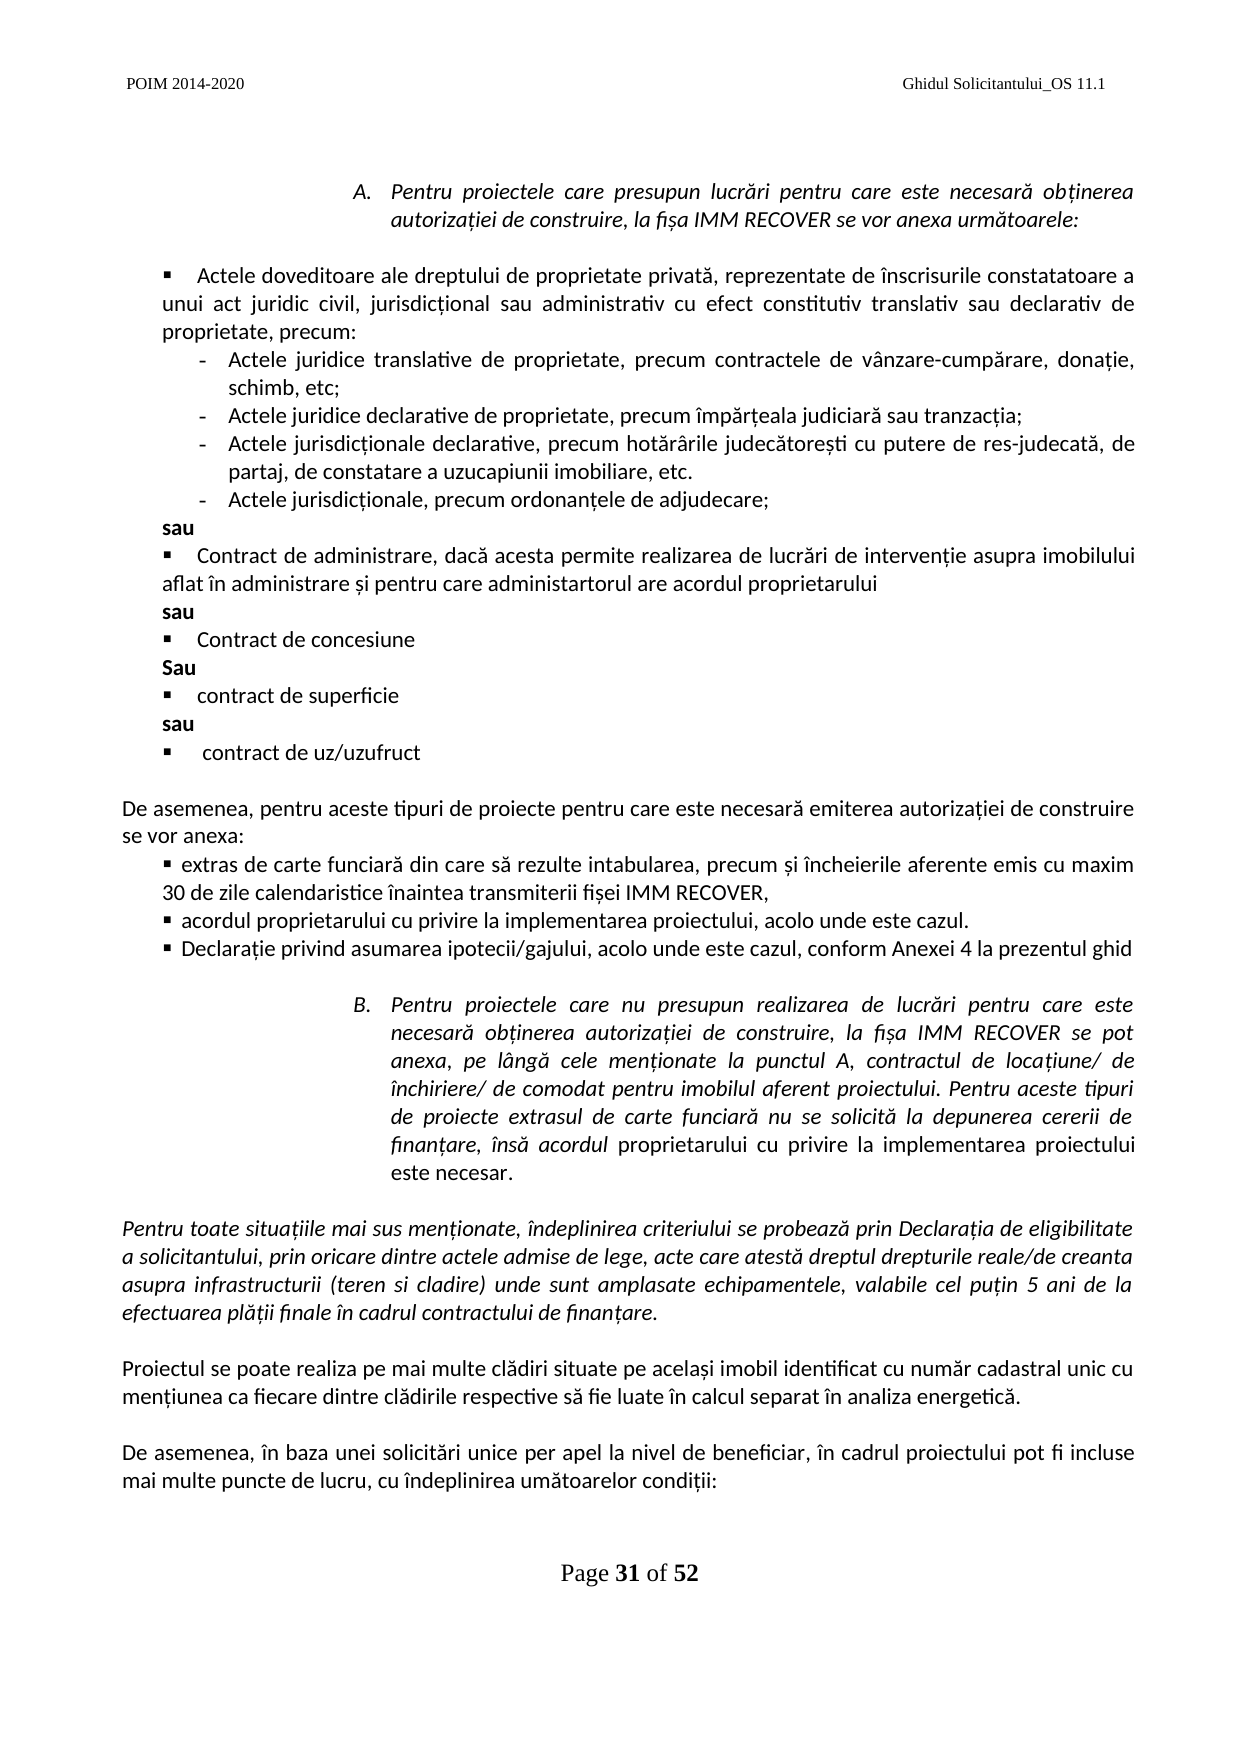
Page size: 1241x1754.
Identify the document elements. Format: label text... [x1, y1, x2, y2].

list contract de superficie [162, 682, 1137, 709]
text De asemenea, în baza unei solicitări unice per apel la nivel de beneficiar, în cadrul proiectului pot fi incluse mai multe puncte de lucru, cu îndeplinirea umătoarelor condiții: [122, 1438, 1137, 1494]
list Actele juridice declarative de proprietate, precum împărțeala judiciară sau tranzacția; [198, 401, 1137, 429]
text sau [162, 597, 1137, 626]
text sau [162, 709, 1137, 738]
text Sau [162, 653, 1137, 682]
list Pentru proiectele care presupun lucrări pentru care este necesară obținerea autorizației de construire, la fișa IMM RECOVER se vor anexa următoarele: [353, 177, 1137, 233]
list acordul proprietarului cu privire la implementarea proiectului, acolo unde este cazul. [162, 906, 1137, 934]
list contract de uz/uzufruct [162, 738, 1137, 766]
text sau [162, 513, 1137, 541]
text Proiectul se poate realiza pe mai multe clădiri situate pe același imobil identificat cu număr cadastral unic cu mențiunea ca fiecare dintre clădirile respective să fie luate în calcul separat în analiza energetică. [122, 1354, 1137, 1410]
list Actele doveditoare ale dreptului de proprietate privată, reprezentate de înscrisurile constatatoare a unui act juridic civil, jurisdicțional sau administrativ cu efect constitutiv translativ sau declarativ de proprietate, precum: [162, 261, 1137, 345]
list Contract de concesiune [162, 626, 1137, 653]
list Actele jurisdicționale declarative, precum hotărârile judecătorești cu putere de res-judecată, de partaj, de constatare a uzucapiunii imobiliare, etc. [198, 429, 1137, 485]
text Pentru toate situațiile mai sus menționate, îndeplinirea criteriului se probează prin Declaraţia de eligibilitate a solicitantului, prin oricare dintre actele admise de lege, acte care atestă dreptul drepturile reale/de creanta asupra infrastructurii (teren si cladire) unde sunt amplasate echipamentele, valabile cel puţin 5 ani de la efectuarea plății finale în cadrul contractului de finanțare. [122, 1214, 1137, 1326]
list extras de carte funciară din care să rezulte intabularea, precum și încheierile aferente emis cu maxim 30 de zile calendaristice înaintea transmiterii fișei IMM RECOVER, [162, 850, 1137, 906]
text De asemenea, pentru aceste tipuri de proiecte pentru care este necesară emiterea autorizației de construire se vor anexa: [122, 794, 1137, 850]
list Contract de administrare, dacă acesta permite realizarea de lucrări de intervenție asupra imobilului aflat în administrare și pentru care administartorul are acordul proprietarului [162, 541, 1137, 597]
list Pentru proiectele care nu presupun realizarea de lucrări pentru care este necesară obținerea autorizației de construire, la fișa IMM RECOVER se pot anexa, pe lângă cele menționate la punctul A, contractul de locațiune/ de închiriere/ de comodat pentru imobilul aferent proiectului. Pentru aceste tipuri de proiecte extrasul de carte funciară nu se solicită la depunerea cererii de finanțare, însă acordul proprietarului cu privire la implementarea proiectului este necesar. [353, 990, 1137, 1186]
list Declarație privind asumarea ipotecii/gajului, acolo unde este cazul, conform Anexei 4 la prezentul ghid [162, 934, 1137, 962]
list Actele jurisdicționale, precum ordonanțele de adjudecare; [198, 485, 1137, 513]
list Actele juridice translative de proprietate, precum contractele de vânzare-cumpărare, donație, schimb, etc; [198, 345, 1137, 401]
